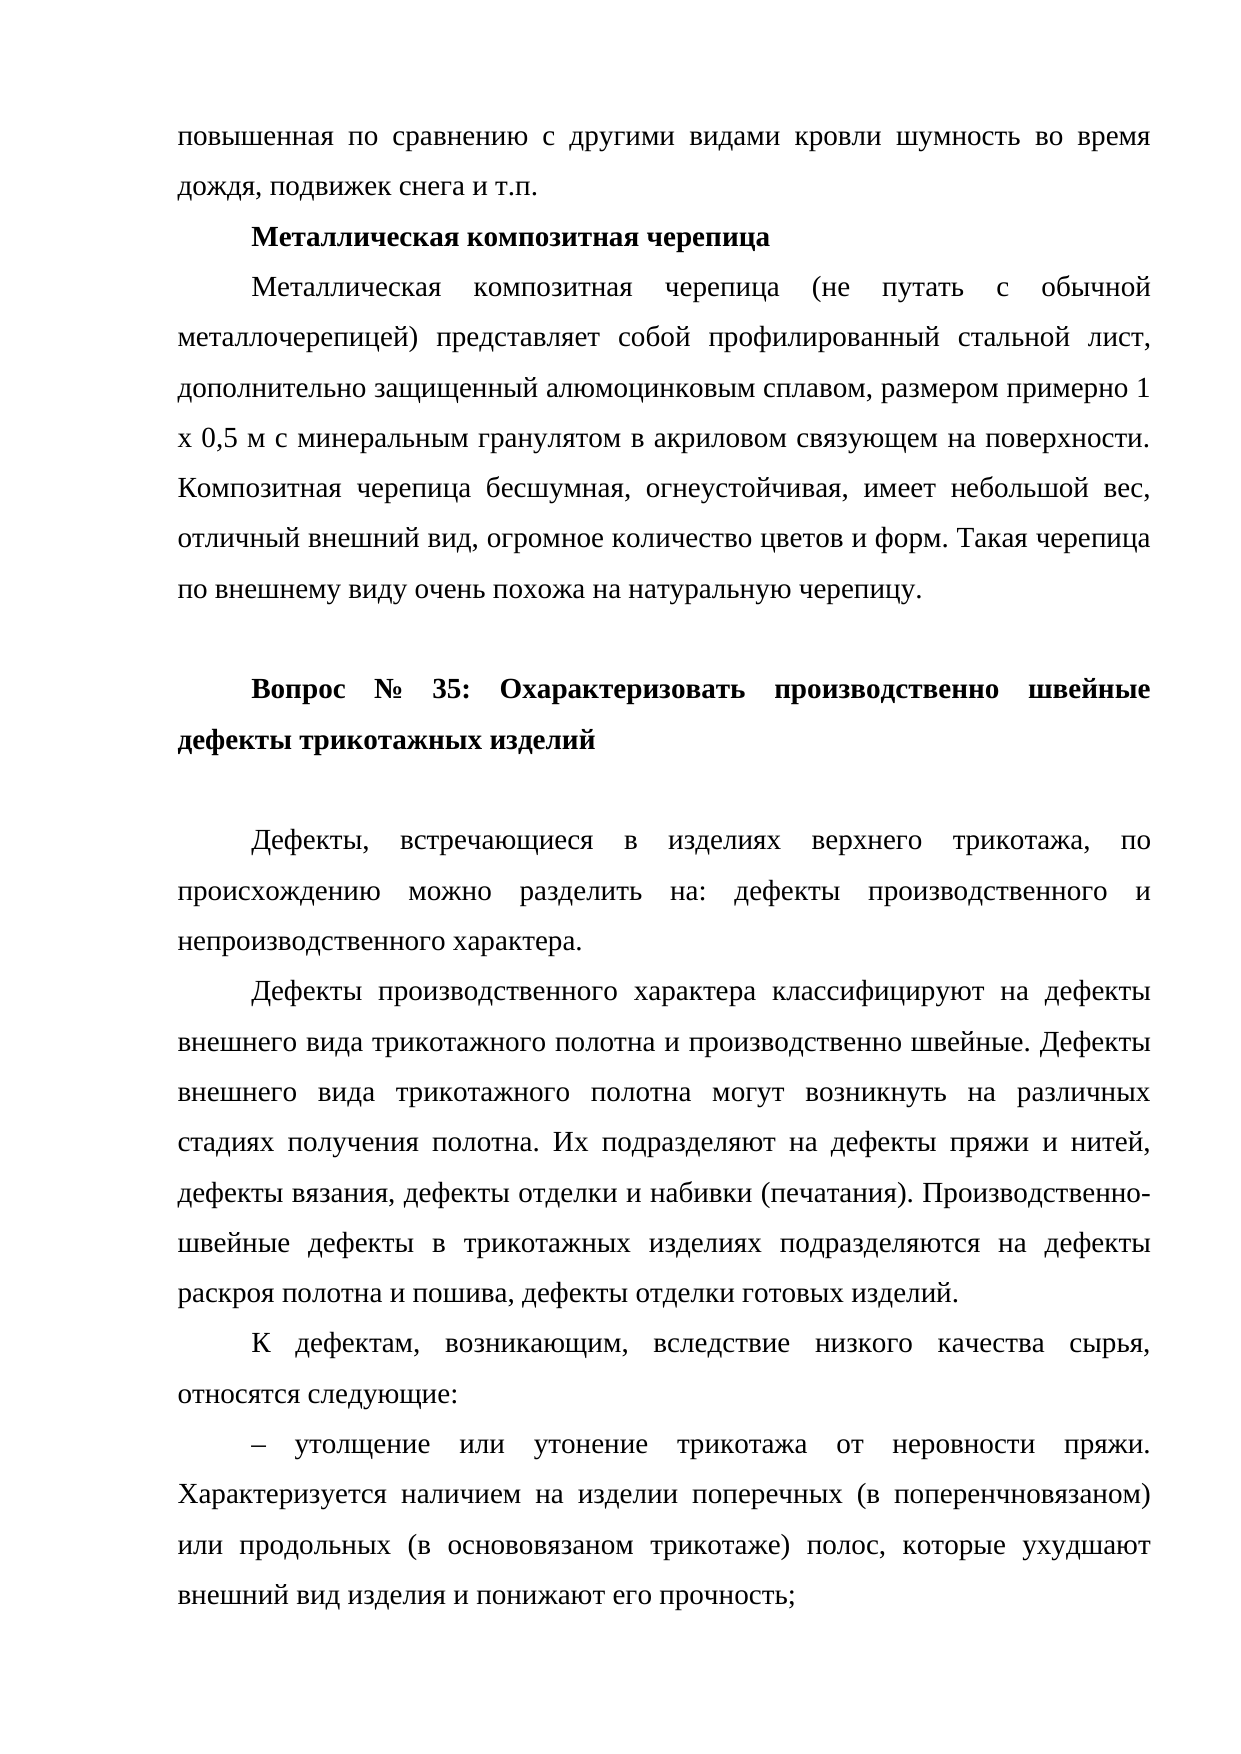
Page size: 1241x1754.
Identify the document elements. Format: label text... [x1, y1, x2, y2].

text Металлическая композитная черепица (не путать с обычной металлочерепицей) представляет собой профилированный стальной лист, дополнительно защищенный алюмоцинковым сплавом, размером примерно 1 х 0,5 м с минеральным гранулятом в акриловом связующем на поверхности. Композитная черепица бесшумная, огнеустойчивая, имеет небольшой вес, отличный внешний вид, огромное количество цветов и форм. Такая черепица по внешнему виду очень похожа на натуральную черепицу. [177, 269, 1152, 604]
text Вопрос № 35: Охарактеризовать производственно швейные дефекты трикотажных изделий [177, 672, 1152, 755]
text – утолщение или утонение трикотажа от неровности пряжи. Характеризуется наличием на изделии поперечных (в поперенчновязаном) или продольных (в основовязаном трикотаже) полос, которые ухудшают внешний вид изделия и понижают его прочность; [177, 1426, 1152, 1611]
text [177, 118, 1152, 202]
text Дефекты производственного характера классифицируют на дефекты внешнего вида трикотажного полотна и производственно швейные. Дефекты внешнего вида трикотажного полотна могут возникнуть на различных стадиях получения полотна. Их подразделяют на дефекты пряжи и нитей, дефекты вязания, дефекты отделки и набивки (печатания). Производственно-швейные дефекты в трикотажных изделиях подразделяются на дефекты раскроя полотна и пошива, дефекты отделки готовых изделий. [177, 973, 1152, 1309]
text Дефекты, встречающиеся в изделиях верхнего трикотажа, по происхождению можно разделить на: дефекты производственного и непроизводственного характера. [177, 822, 1152, 957]
text К дефектам, возникающим, вследствие низкого качества сырья, относятся следующие: [177, 1326, 1152, 1409]
text Металлическая композитная черепица [177, 219, 1152, 252]
